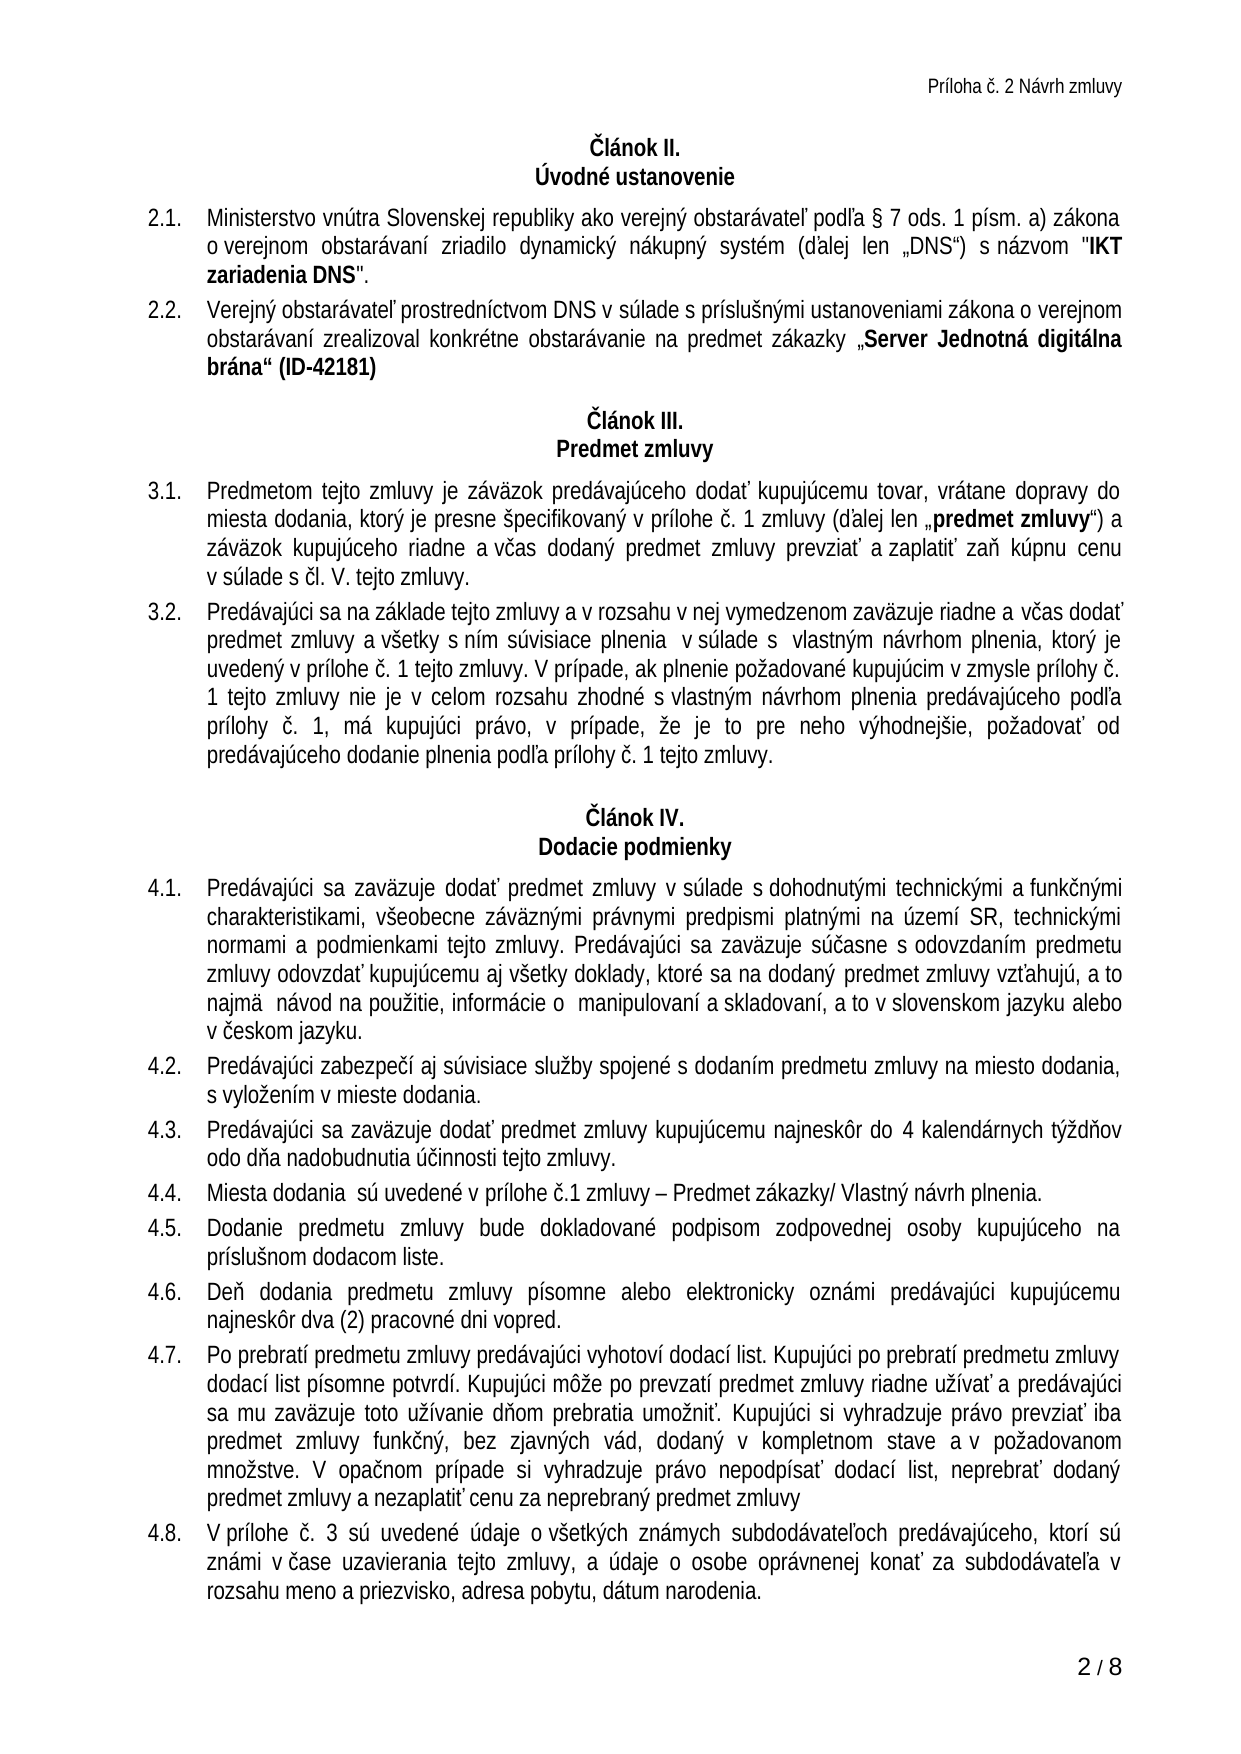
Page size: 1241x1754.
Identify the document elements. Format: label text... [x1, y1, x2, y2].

list V prílohe č. 3 sú uvedené údaje o všetkých známych subdodávateľoch predávajúceho, ktorí sú známi v čase uzavierania tejto zmluvy, a údaje o osobe oprávnenej konať za subdodávateľa v rozsahu meno a priezvisko, adresa pobytu, dátum narodenia. [148, 1518, 1122, 1604]
list Miesta dodania sú uvedené v prílohe č.1 zmluvy – Predmet zákazky/ Vlastný návrh plnenia. [148, 1178, 1122, 1207]
list Ministerstvo vnútra Slovenskej republiky ako verejný obstarávateľ podľa § 7 ods. 1 písm. a) zákona o verejnom obstarávaní zriadilo dynamický nákupný systém (ďalej len „DNS“) s názvom "IKT zariadenia DNS". [148, 203, 1122, 289]
list Predávajúci sa zaväzuje dodať predmet zmluvy kupujúcemu najneskôr do 4 kalendárnych týždňov odo dňa nadobudnutia účinnosti tejto zmluvy. [148, 1115, 1122, 1172]
text Úvodné ustanovenie [148, 162, 1122, 190]
text Článok IV. [148, 803, 1122, 832]
list Dodanie predmetu zmluvy bude dokladované podpisom zodpovednej osoby kupujúceho na príslušnom dodacom liste. [148, 1213, 1122, 1270]
text Dodacie podmienky [148, 832, 1122, 861]
list Predávajúci sa na základe tejto zmluvy a v rozsahu v nej vymedzenom zaväzuje riadne a včas dodať predmet zmluvy a všetky s ním súvisiace plnenia v súlade s vlastným návrhom plnenia, ktorý je uvedený v prílohe č. 1 tejto zmluvy. V prípade, ak plnenie požadované kupujúcim v zmysle prílohy č. 1 tejto zmluvy nie je v celom rozsahu zhodné s vlastným návrhom plnenia predávajúceho podľa prílohy č. 1, má kupujúci právo, v prípade, že je to pre neho výhodnejšie, požadovať od predávajúceho dodanie plnenia podľa prílohy č. 1 tejto zmluvy. [148, 596, 1122, 768]
list Predávajúci zabezpečí aj súvisiace služby spojené s dodaním predmetu zmluvy na miesto dodania, s vyložením v mieste dodania. [148, 1051, 1122, 1108]
list Deň dodania predmetu zmluvy písomne alebo elektronicky oznámi predávajúci kupujúcemu najneskôr dva (2) pracovné dni vopred. [148, 1277, 1122, 1334]
list Predávajúci sa zaväzuje dodať predmet zmluvy v súlade s dohodnutými technickými a funkčnými charakteristikami, všeobecne záväznými právnymi predpismi platnými na území SR, technickými normami a podmienkami tejto zmluvy. Predávajúci sa zaväzuje súčasne s odovzdaním predmetu zmluvy odovzdať kupujúcemu aj všetky doklady, ktoré sa na dodaný predmet zmluvy vzťahujú, a to najmä návod na použitie, informácie o manipulovaní a skladovaní, a to v slovenskom jazyku alebo v českom jazyku. [148, 873, 1122, 1045]
list Po prebratí predmetu zmluvy predávajúci vyhotoví dodací list. Kupujúci po prebratí predmetu zmluvy dodací list písomne potvrdí. Kupujúci môže po prevzatí predmet zmluvy riadne užívať a predávajúci sa mu zaväzuje toto užívanie dňom prebratia umožniť. Kupujúci si vyhradzuje právo prevziať iba predmet zmluvy funkčný, bez zjavných vád, dodaný v kompletnom stave a v požadovanom množstve. V opačnom prípade si vyhradzuje právo nepodpísať dodací list, neprebrať dodaný predmet zmluvy a nezaplatiť cenu za neprebraný predmet zmluvy [148, 1340, 1122, 1512]
text Predmet zmluvy [148, 434, 1122, 463]
text Článok III. [148, 406, 1122, 434]
text Článok II. [148, 133, 1122, 162]
list Predmetom tejto zmluvy je záväzok predávajúceho dodať kupujúcemu tovar, vrátane dopravy do miesta dodania, ktorý je presne špecifikovaný v prílohe č. 1 zmluvy (ďalej len „predmet zmluvy“) a záväzok kupujúceho riadne a včas dodaný predmet zmluvy prevziať a zaplatiť zaň kúpnu cenu v súlade s čl. V. tejto zmluvy. [148, 476, 1122, 590]
list Verejný obstarávateľ prostredníctvom DNS v súlade s príslušnými ustanoveniami zákona o verejnom obstarávaní zrealizoval konkrétne obstarávanie na predmet zákazky „Server Jednotná digitálna brána“ (ID-42181) [148, 295, 1122, 381]
